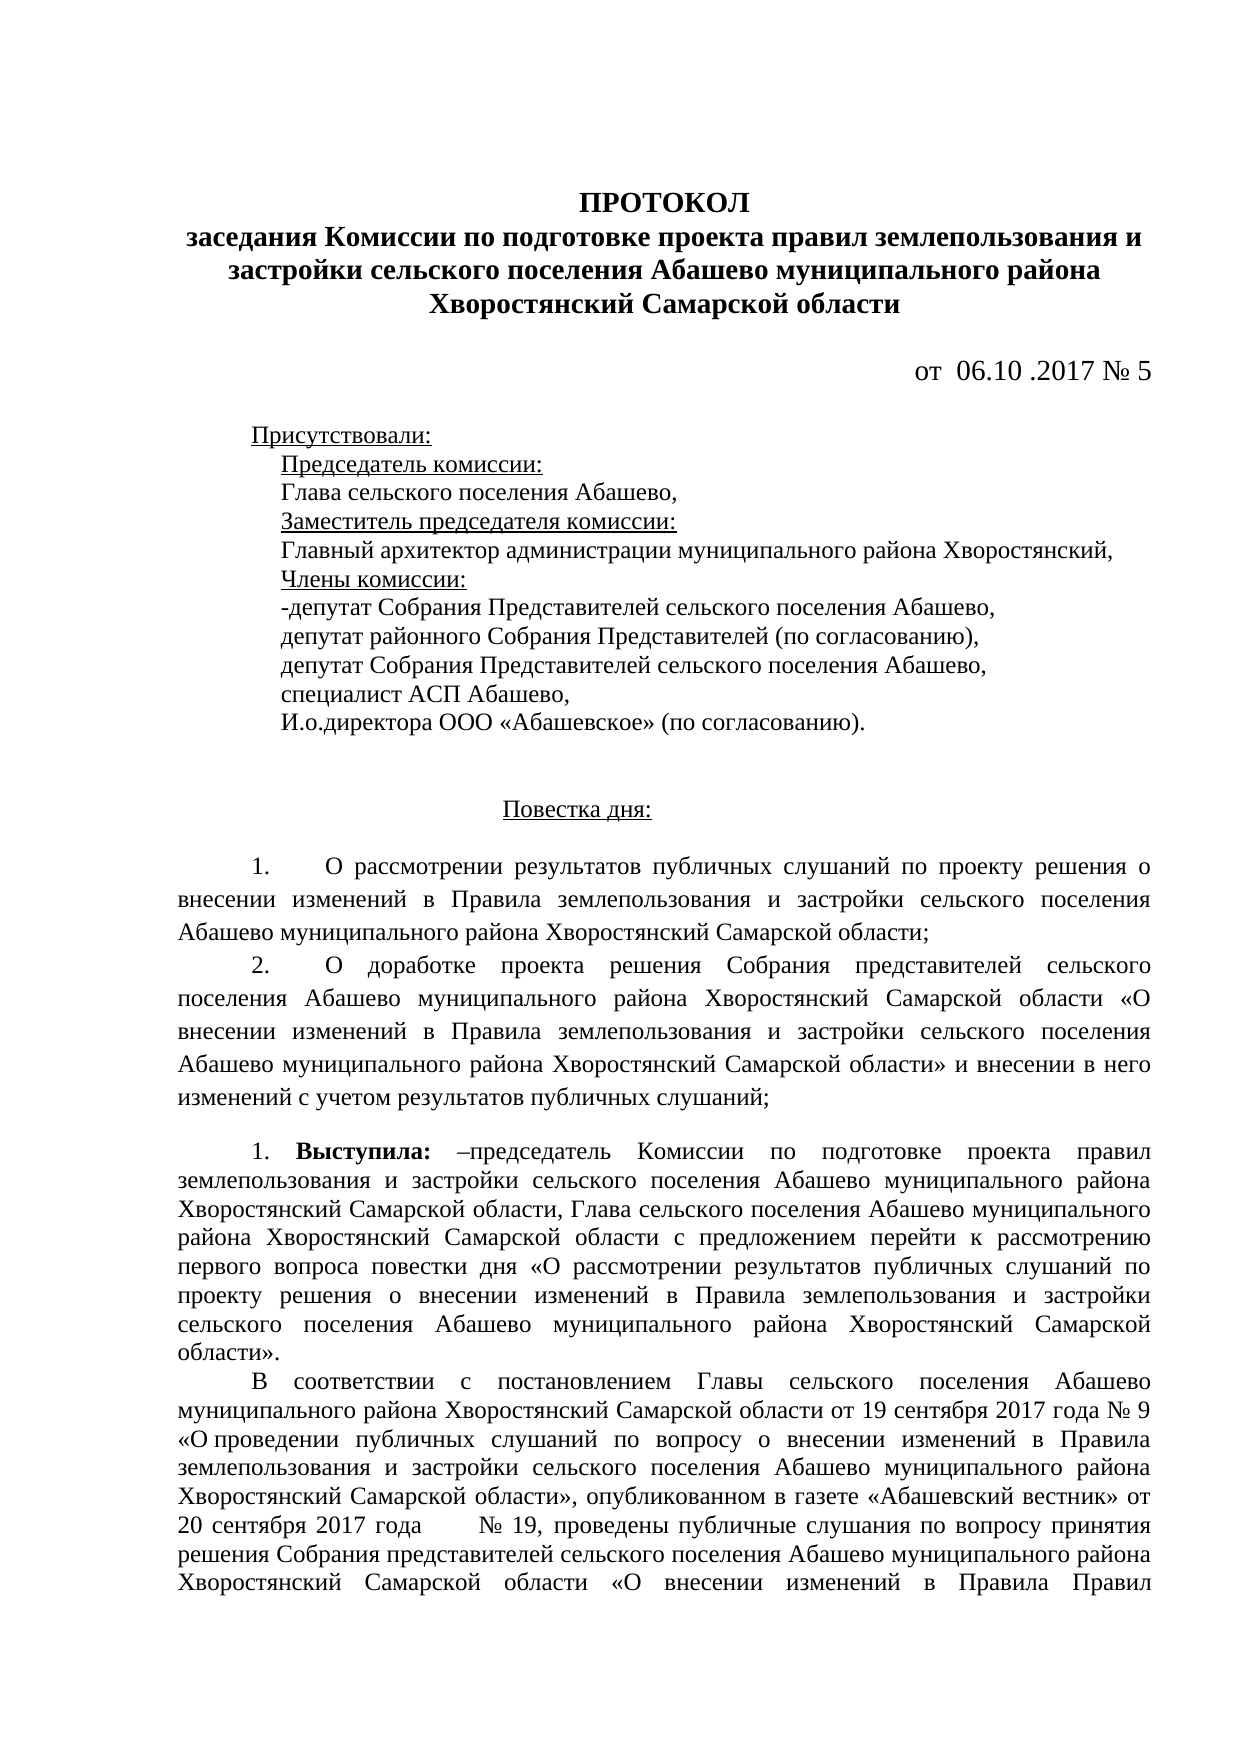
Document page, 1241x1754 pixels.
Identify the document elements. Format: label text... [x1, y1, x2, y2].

table_cell Заместитель председателя комиссии: Главный архитектор администрации муниципального района Хворостянский, Члены комиссии: -депутат Собрания Представителей сельского поселения Абашево, [166, 506, 1162, 621]
text от 06.10 .2017 № 5 [177, 353, 1152, 386]
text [177, 1366, 1152, 1596]
text 1. Выступила: –председатель Комиссии по подготовке проекта правил землепользования и застройки сельского поселения Абашево муниципального района Хворостянский Самарской области, Глава сельского поселения Абашево муниципального района Хворостянский Самарской области с предложением перейти к рассмотрению первого вопроса повестки дня «О рассмотрении результатов публичных слушаний по проекту решения о внесении изменений в Правила землепользования и застройки сельского поселения Абашево муниципального района Хворостянский Самарской области». [177, 1136, 1152, 1366]
text ПРОТОКОЛ [177, 185, 1152, 219]
list О доработке проекта решения Собрания представителей сельского поселения Абашево муниципального района Хворостянский Самарской области «О внесении изменений в Правила землепользования и застройки сельского поселения Абашево муниципального района Хворостянский Самарской области» и внесении в него изменений с учетом результатов публичных слушаний; [177, 950, 1152, 1111]
list О рассмотрении результатов публичных слушаний по проекту решения о внесении изменений в Правила землепользования и застройки сельского поселения Абашево муниципального района Хворостянский Самарской области; [177, 851, 1152, 946]
text Присутствовали: [177, 420, 1152, 449]
text Повестка дня: [177, 794, 1152, 822]
text специалист АСП Абашево, [177, 679, 1152, 707]
text Председатель комиссии: [177, 449, 1152, 477]
text заседания Комиссии по подготовке проекта правил землепользования и застройки сельского поселения Абашево муниципального района Хворостянский Самарской области [177, 219, 1152, 319]
text депутат Собрания Представителей сельского поселения Абашево, [177, 650, 1152, 679]
table_cell депутат районного Собрания Представителей (по согласованию), [166, 621, 1162, 650]
table_header Глава сельского поселения Абашево, [166, 478, 1162, 506]
text И.о.директора ООО «Абашевское» (по согласованию). [177, 707, 1152, 736]
